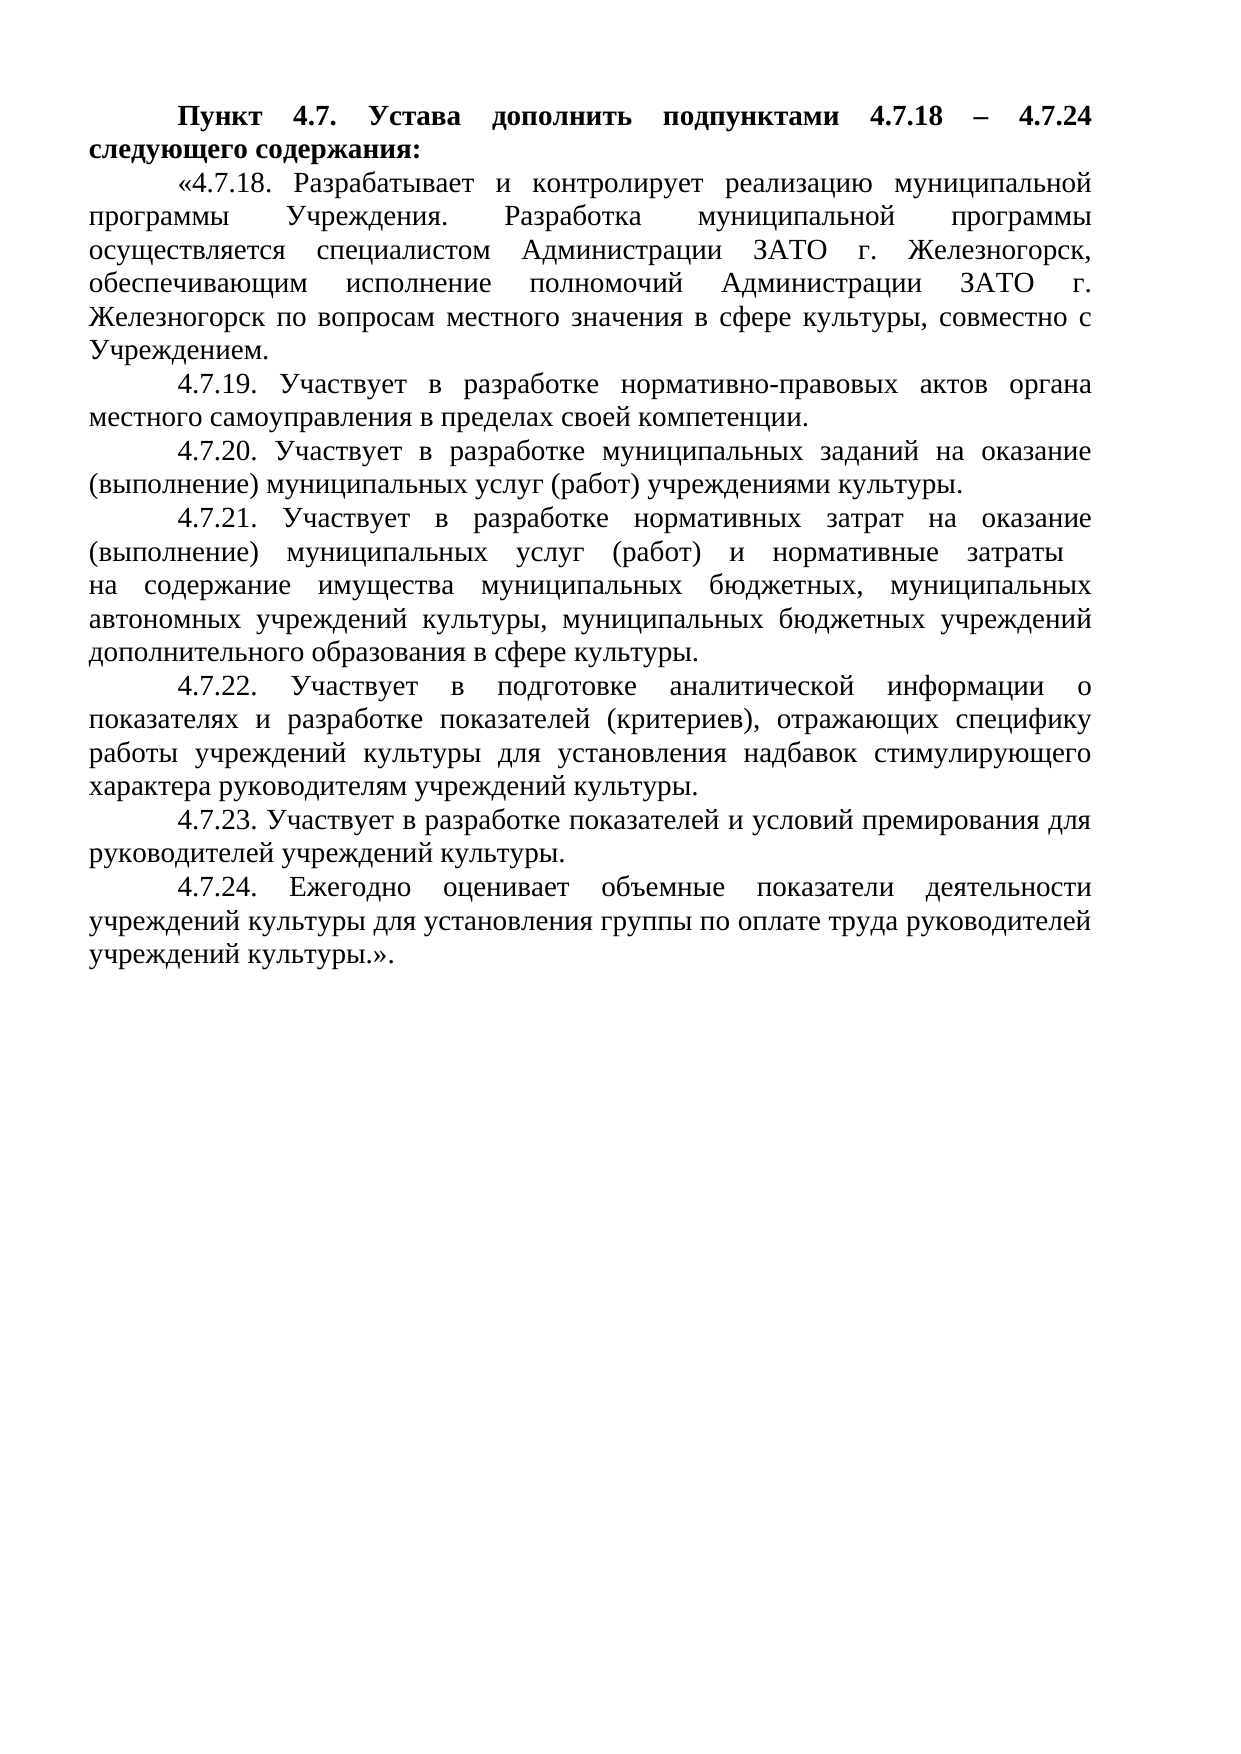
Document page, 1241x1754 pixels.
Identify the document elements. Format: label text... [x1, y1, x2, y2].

text 4.7.21. Участвует в разработке нормативных затрат на оказание (выполнение) муниципальных услуг (работ) и нормативные затраты на содержание имущества муниципальных бюджетных, муниципальных автономных учреждений культуры, муниципальных бюджетных учреждений дополнительного образования в сфере культуры. [89, 500, 1092, 668]
text 4.7.20. Участвует в разработке муниципальных заданий на оказание (выполнение) муниципальных услуг (работ) учреждениями культуры. [89, 433, 1092, 500]
text Пункт 4.7. Устава дополнить подпунктами 4.7.18 – 4.7.24 следующего содержания: [89, 98, 1092, 165]
text 4.7.23. Участвует в разработке показателей и условий премирования для руководителей учреждений культуры. [89, 802, 1092, 869]
text 4.7.19. Участвует в разработке нормативно-правовых актов органа местного самоуправления в пределах своей компетенции. [89, 366, 1092, 433]
text 4.7.24. Ежегодно оценивает объемные показатели деятельности учреждений культуры для установления группы по оплате труда руководителей учреждений культуры.». [89, 869, 1092, 970]
text «4.7.18. Разрабатывает и контролирует реализацию муниципальной программы Учреждения. Разработка муниципальной программы осуществляется специалистом Администрации ЗАТО г. Железногорск, обеспечивающим исполнение полномочий Администрации ЗАТО г. Железногорск по вопросам местного значения в сфере культуры, совместно с Учреждением. [89, 165, 1092, 366]
text 4.7.22. Участвует в подготовке аналитической информации о показателях и разработке показателей (критериев), отражающих специфику работы учреждений культуры для установления надбавок стимулирующего характера руководителям учреждений культуры. [89, 668, 1092, 802]
